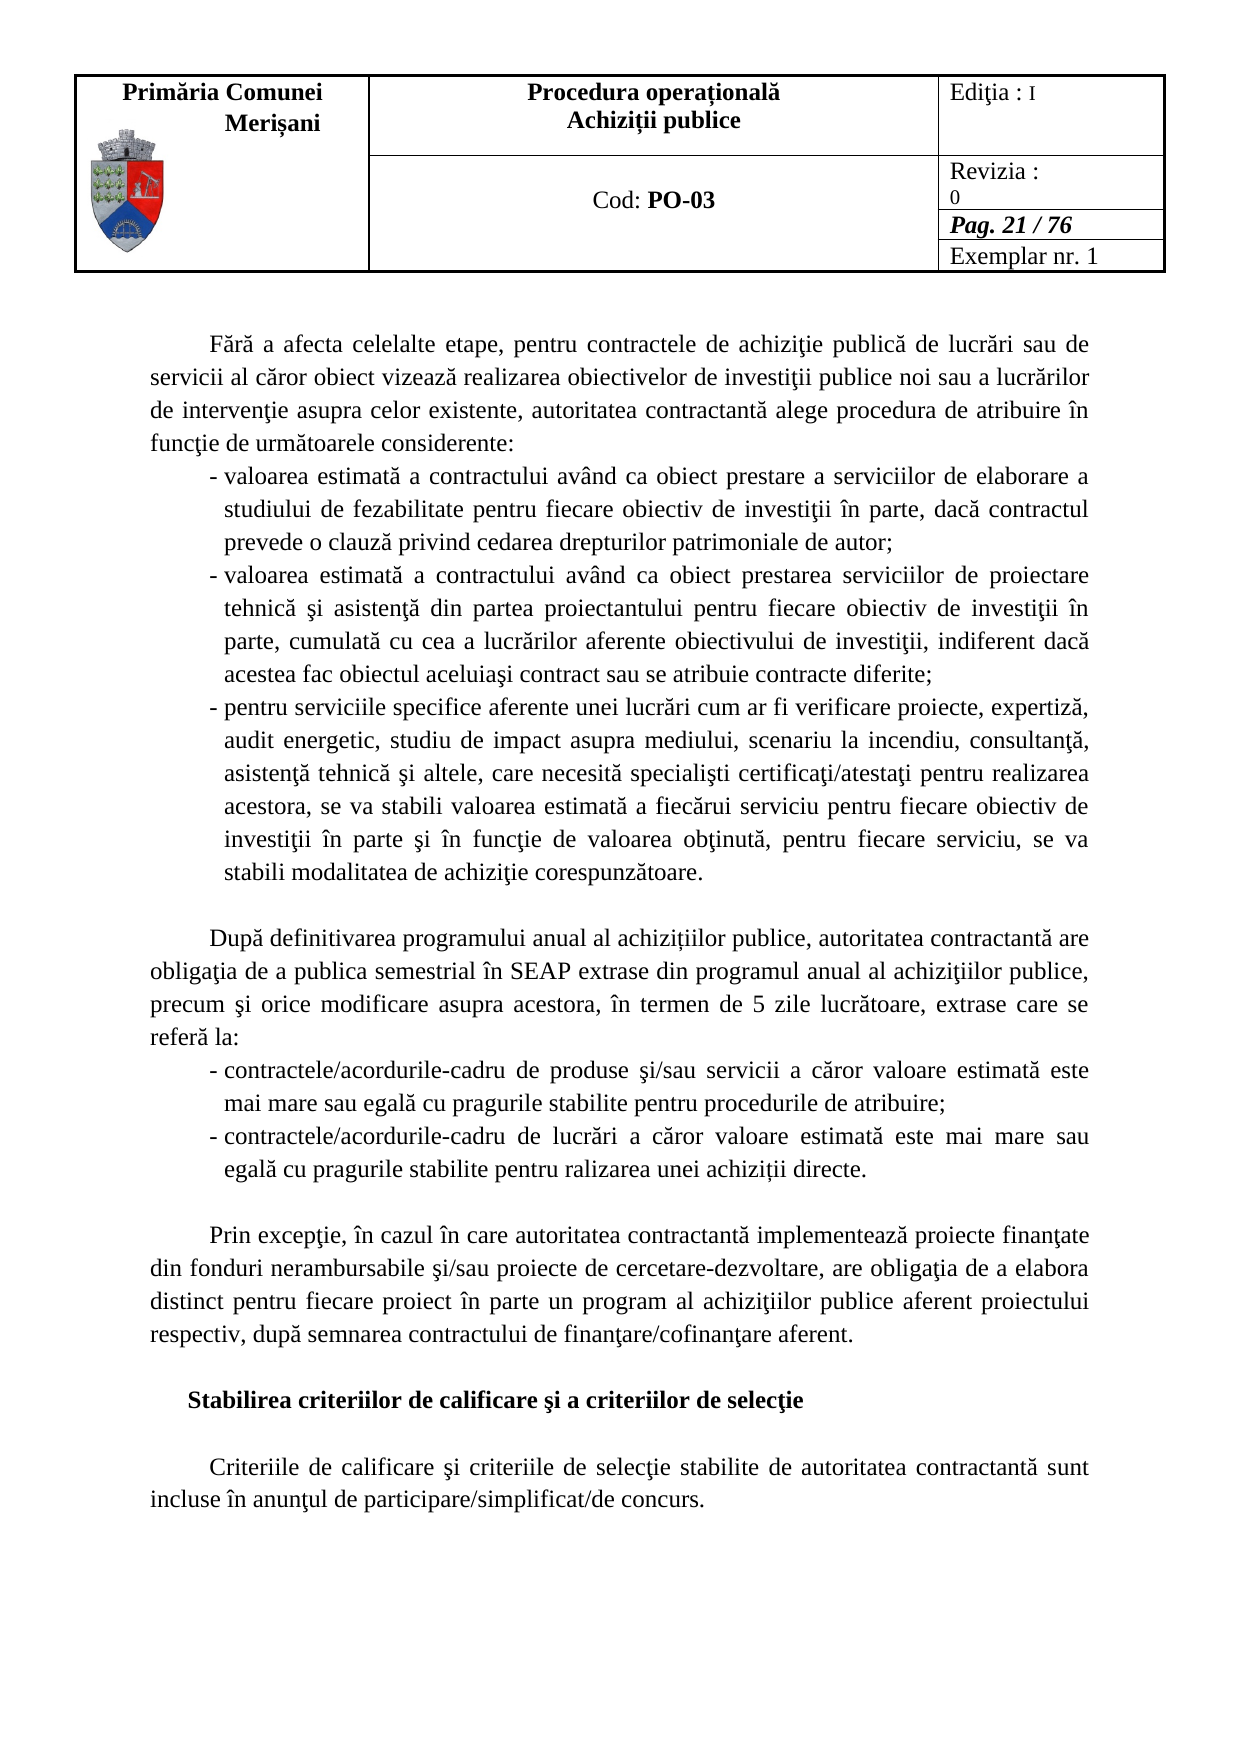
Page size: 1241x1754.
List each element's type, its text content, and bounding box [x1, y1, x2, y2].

list contractele/acordurile-cadru de produse şi/sau servicii a căror valoare estimată este mai mare sau egală cu pragurile stabilite pentru procedurile de atribuire; [209, 1055, 1090, 1117]
list Prin excepţie, în cazul în care autoritatea contractantă implementează proiecte finanţate din fonduri nerambursabile şi/sau proiecte de cercetare-dezvoltare, are obligaţia de a elabora distinct pentru fiecare proiect în parte un program al achiziţiilor publice aferent proiectului respectiv, după semnarea contractului de finanţare/cofinanţare aferent. [150, 1220, 1090, 1348]
picture [83, 119, 169, 257]
list valoarea estimată a contractului având ca obiect prestare a serviciilor de elaborare a studiului de fezabilitate pentru fiecare obiectiv de investiţii în parte, dacă contractul prevede o clauză privind cedarea drepturilor patrimoniale de autor; [209, 461, 1090, 556]
list contractele/acordurile-cadru de lucrări a căror valoare estimată este mai mare sau egală cu pragurile stabilite pentru ralizarea unei achiziții directe. [209, 1121, 1090, 1183]
text Criteriile de calificare şi criteriile de selecţie stabilite de autoritatea contractantă sunt incluse în anunţul de participare/simplificat/de concurs. [150, 1452, 1090, 1513]
text Stabilirea criteriilor de calificare şi a criteriilor de selecţie [150, 1386, 1090, 1414]
list pentru serviciile specifice aferente unei lucrări cum ar fi verificare proiecte, expertiză, audit energetic, studiu de impact asupra mediului, scenariu la incendiu, consultanţă, asistenţă tehnică şi altele, care necesită specialişti certificaţi/atestaţi pentru realizarea acestora, se va stabili valoarea estimată a fiecărui serviciu pentru fiecare obiectiv de investiţii în parte şi în funcţie de valoarea obţinută, pentru fiecare serviciu, se va stabili modalitatea de achiziţie corespunzătoare. [209, 692, 1090, 886]
text După definitivarea programului anual al achizițiilor publice, autoritatea contractantă are obligaţia de a publica semestrial în SEAP extrase din programul anual al achiziţiilor publice, precum şi orice modificare asupra acestora, în termen de 5 zile lucrătoare, extrase care se referă la: [150, 923, 1090, 1051]
text Fără a afecta celelalte etape, pentru contractele de achiziţie publică de lucrări sau de servicii al căror obiect vizează realizarea obiectivelor de investiţii publice noi sau a lucrărilor de intervenţie asupra celor existente, autoritatea contractantă alege procedura de atribuire în funcţie de următoarele considerente: [150, 329, 1090, 457]
list valoarea estimată a contractului având ca obiect prestarea serviciilor de proiectare tehnică şi asistenţă din partea proiectantului pentru fiecare obiectiv de investiţii în parte, cumulată cu cea a lucrărilor aferente obiectivului de investiţii, indiferent dacă acestea fac obiectul aceluiaşi contract sau se atribuie contracte diferite; [209, 560, 1090, 688]
